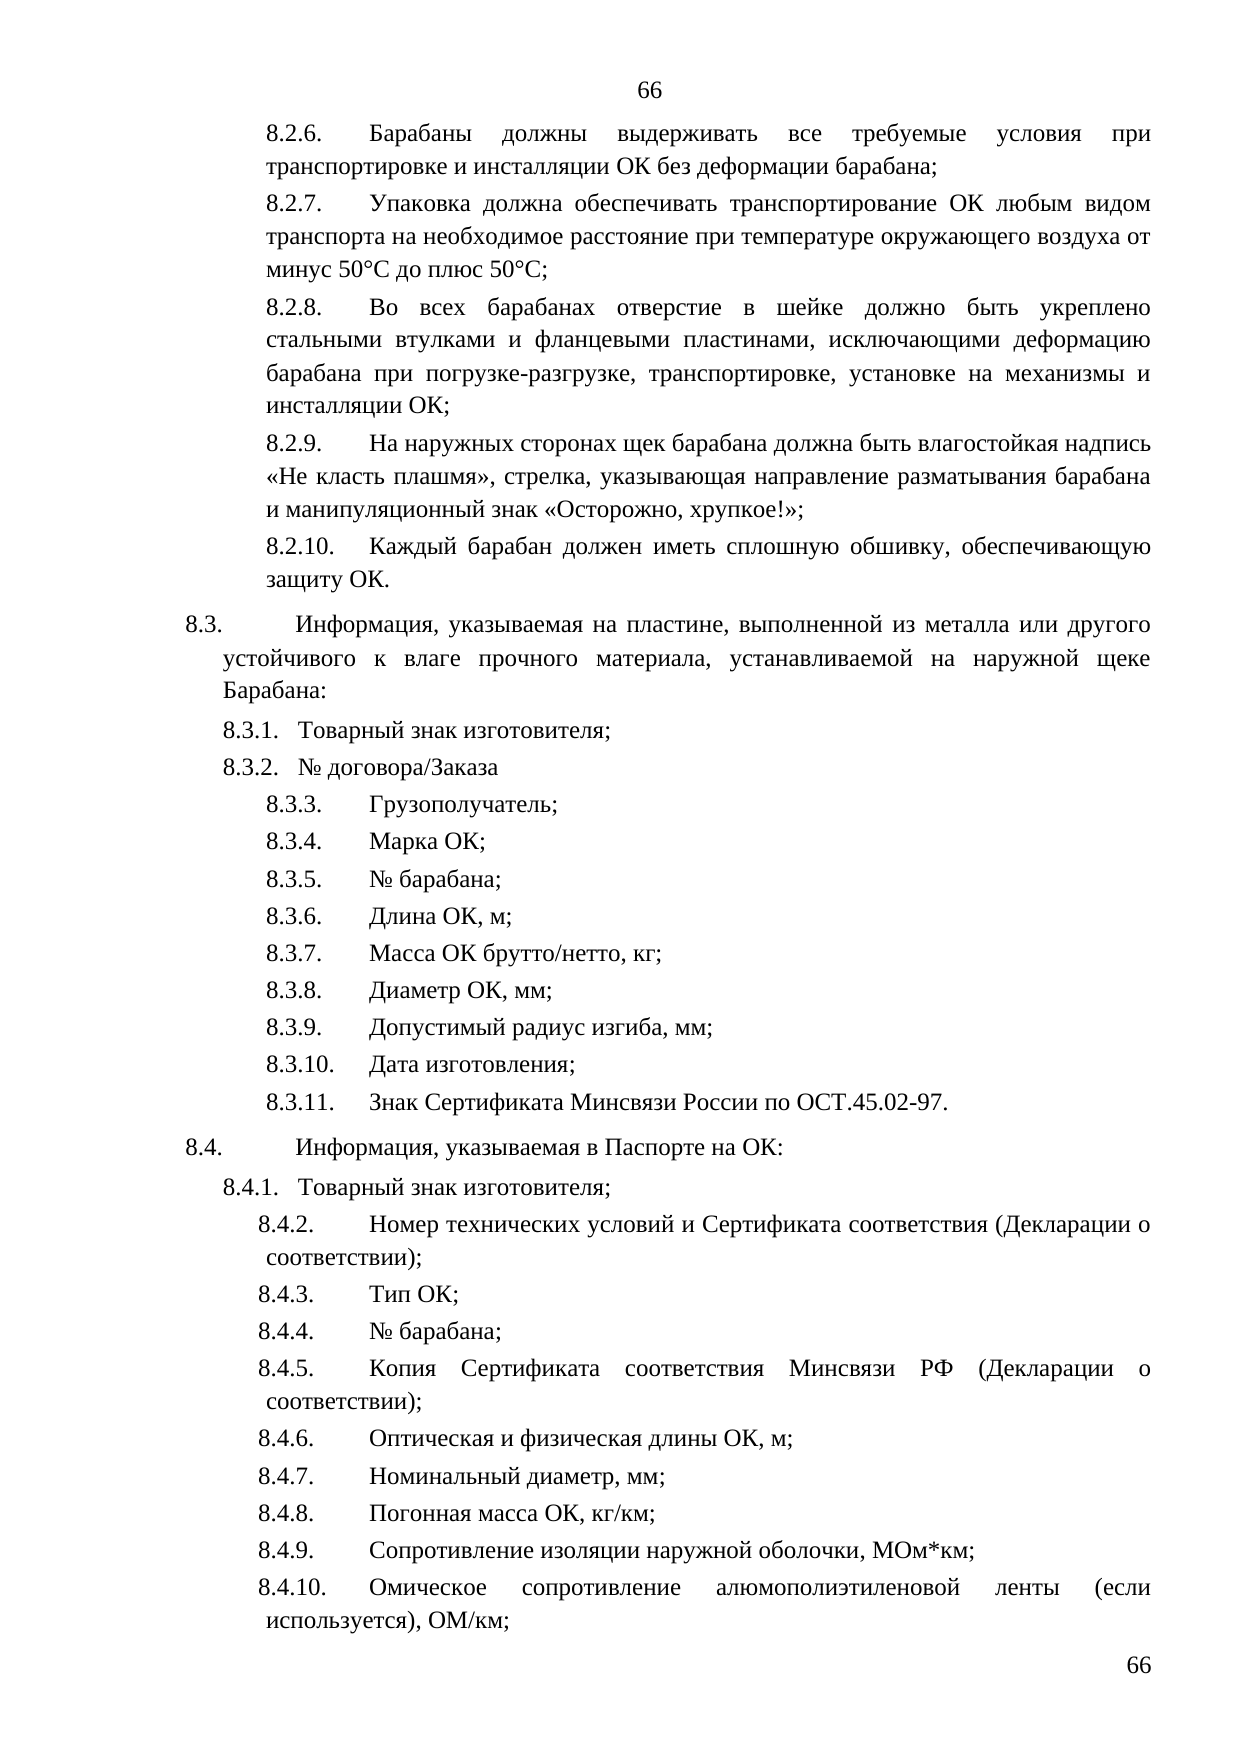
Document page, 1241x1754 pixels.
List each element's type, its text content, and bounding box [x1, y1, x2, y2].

list Диаметр ОК, мм; [266, 975, 1152, 1004]
list Сопротивление изоляции наружной оболочки, МОм*км; [258, 1535, 1152, 1564]
list Дата изготовления; [266, 1049, 1152, 1078]
list Каждый барабан должен иметь сплошную обшивку, обеспечивающую защиту ОК. [266, 531, 1152, 593]
list Номер технических условий и Сертификата соответствия (Декларации о соответствии); [258, 1209, 1152, 1271]
list Во всех барабанах отверстие в шейке должно быть укреплено стальными втулками и фланцевыми пластинами, исключающими деформацию барабана при погрузке-разгрузке, транспортировке, установке на механизмы и инсталляции ОК; [266, 292, 1152, 419]
list Информация, указываемая на пластине, выполненной из металла или другого устойчивого к влаге прочного материала, устанавливаемой на наружной щеке Барабана: [185, 609, 1152, 704]
list Барабаны должны выдерживать все требуемые условия при транспортировке и инсталляции ОК без деформации барабана; [266, 118, 1152, 180]
list Допустимый радиус изгиба, мм; [266, 1012, 1152, 1041]
list Марка ОК; [266, 826, 1152, 855]
list Омическое сопротивление алюмополиэтиленовой ленты (если используется), ОМ/км; [258, 1572, 1152, 1634]
list № договора/Заказа [223, 752, 1152, 781]
list Погонная масса ОК, кг/км; [258, 1498, 1152, 1527]
list № барабана; [266, 864, 1152, 892]
list Масса ОК брутто/нетто, кг; [266, 938, 1152, 967]
list Длина ОК, м; [266, 901, 1152, 929]
list Тип ОК; [258, 1279, 1152, 1308]
list № барабана; [258, 1316, 1152, 1345]
list Знак Сертификата Минсвязи России по ОСТ.45.02-97. [266, 1087, 1152, 1116]
list Товарный знак изготовителя; [223, 715, 1152, 744]
list Товарный знак изготовителя; [223, 1172, 1152, 1200]
list Номинальный диаметр, мм; [258, 1461, 1152, 1489]
list На наружных сторонах щек барабана должна быть влагостойкая надпись «Не класть плашмя», стрелка, указывающая направление разматывания барабана и манипуляционный знак «Осторожно, хрупкое!»; [266, 428, 1152, 523]
list Грузополучатель; [266, 789, 1152, 818]
list Оптическая и физическая длины ОК, м; [258, 1423, 1152, 1452]
list Информация, указываемая в Паспорте на ОК: [185, 1132, 1152, 1161]
list Упаковка должна обеспечивать транспортирование ОК любым видом транспорта на необходимое расстояние при температуре окружающего воздуха от минус 50°С до плюс 50°С; [266, 188, 1152, 283]
list Копия Сертификата соответствия Минсвязи РФ (Декларации о соответствии); [258, 1353, 1152, 1415]
